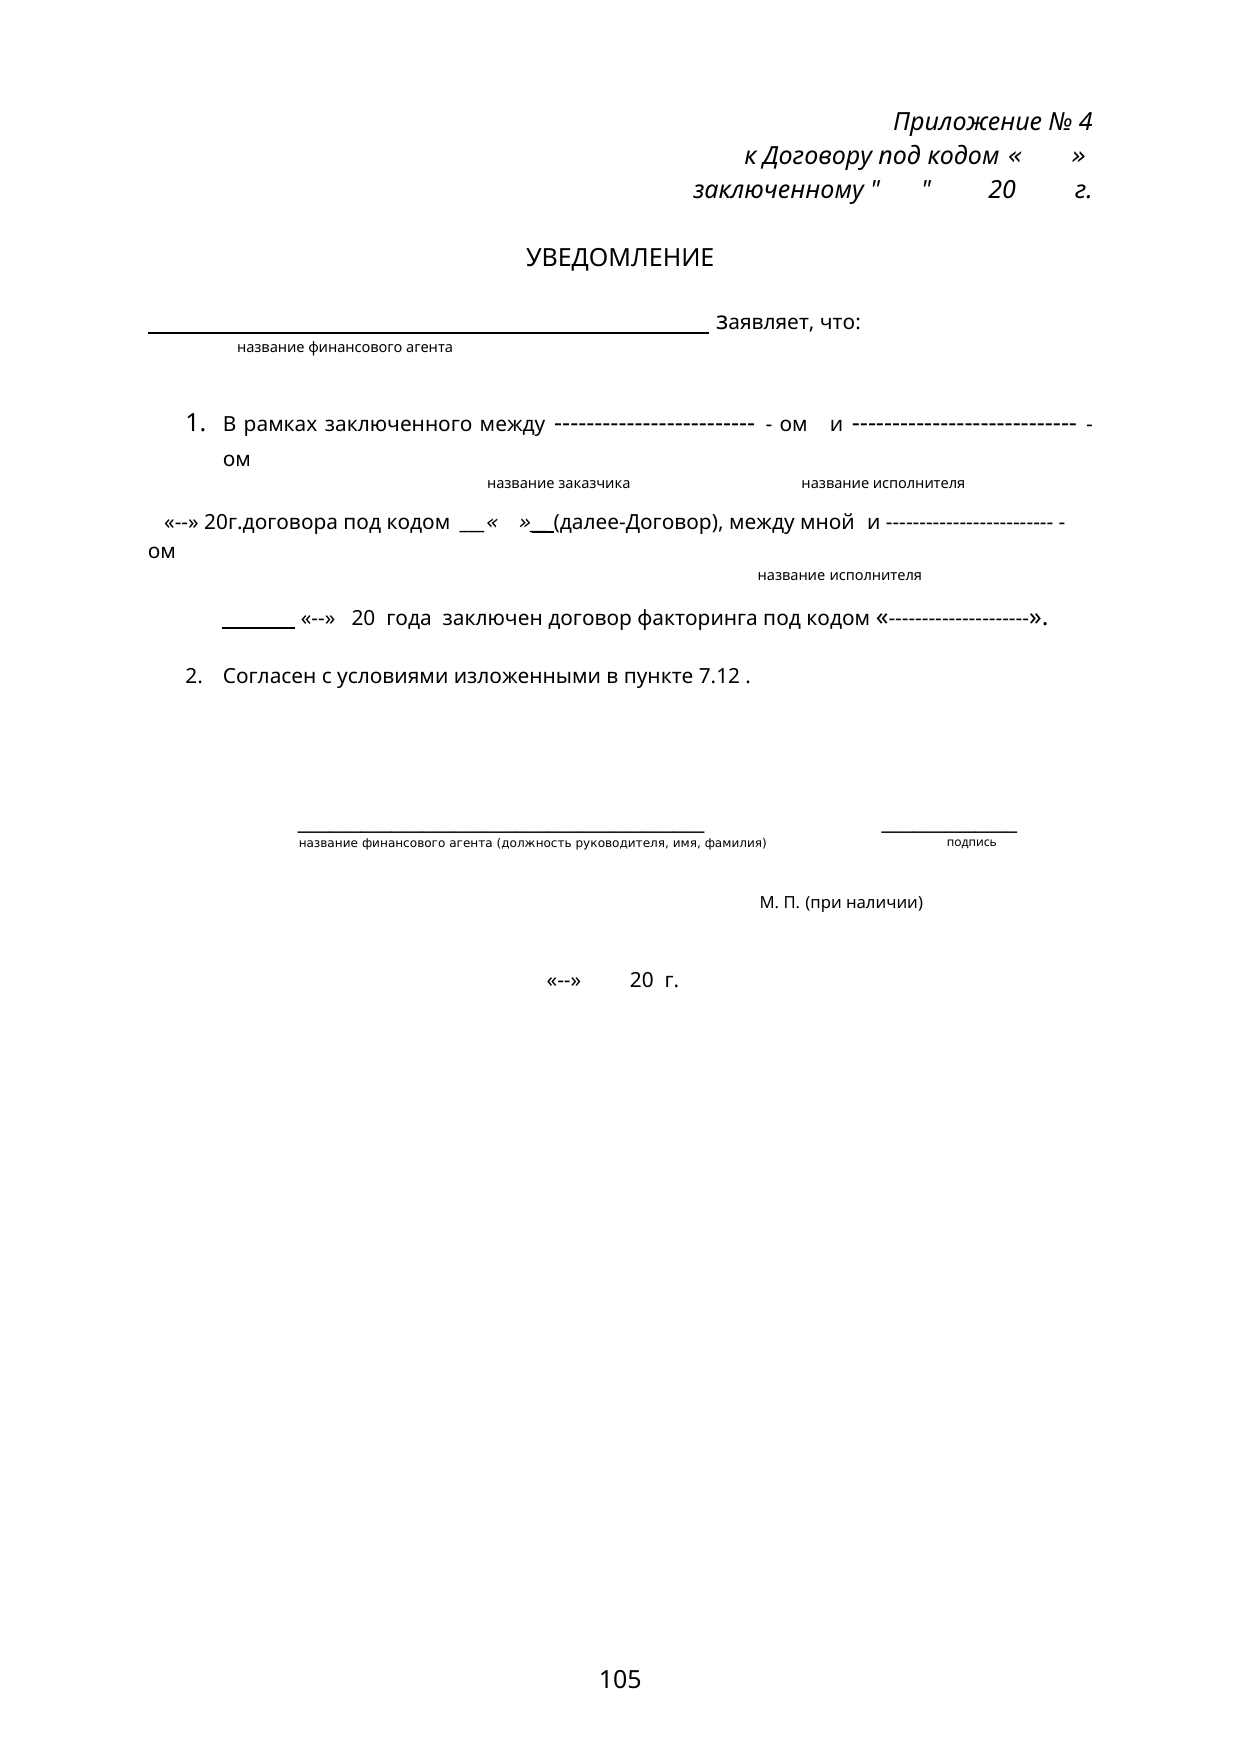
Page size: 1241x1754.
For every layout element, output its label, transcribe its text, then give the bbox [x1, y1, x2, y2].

text к Договору под кодом « » заключенному " " 20 г. [148, 137, 1092, 206]
text «--» 20г.договора под кодом ___« »__ (далее-Договор), между мной и ------------------------- - ом [148, 507, 1092, 564]
text название финансового агента (должность руководителя, имя, фамилия) подпись [148, 834, 1092, 862]
text название финансового агента [148, 337, 1092, 371]
list Согласен с условиями изложенными в пункте 7.12 . [185, 661, 1092, 689]
text заявляет, что: [148, 303, 1092, 337]
list В рамках заключенного между ------------------------- - ом и ---------------------------- -ом [185, 405, 1092, 473]
text название исполнителя [148, 564, 1092, 598]
text «--» 20 года заключен договор факторинга под кодом «---------------------». [148, 598, 1092, 632]
text Приложение № 4 [148, 103, 1092, 137]
text _______________________________________ _____________ [223, 809, 1092, 834]
text «--» 20 г. [133, 965, 1092, 993]
text название заказчика название исполнителя [148, 473, 1092, 507]
text М. П. (при наличии) [148, 891, 1092, 914]
text УВЕДОМЛЕНИЕ [148, 240, 1092, 274]
